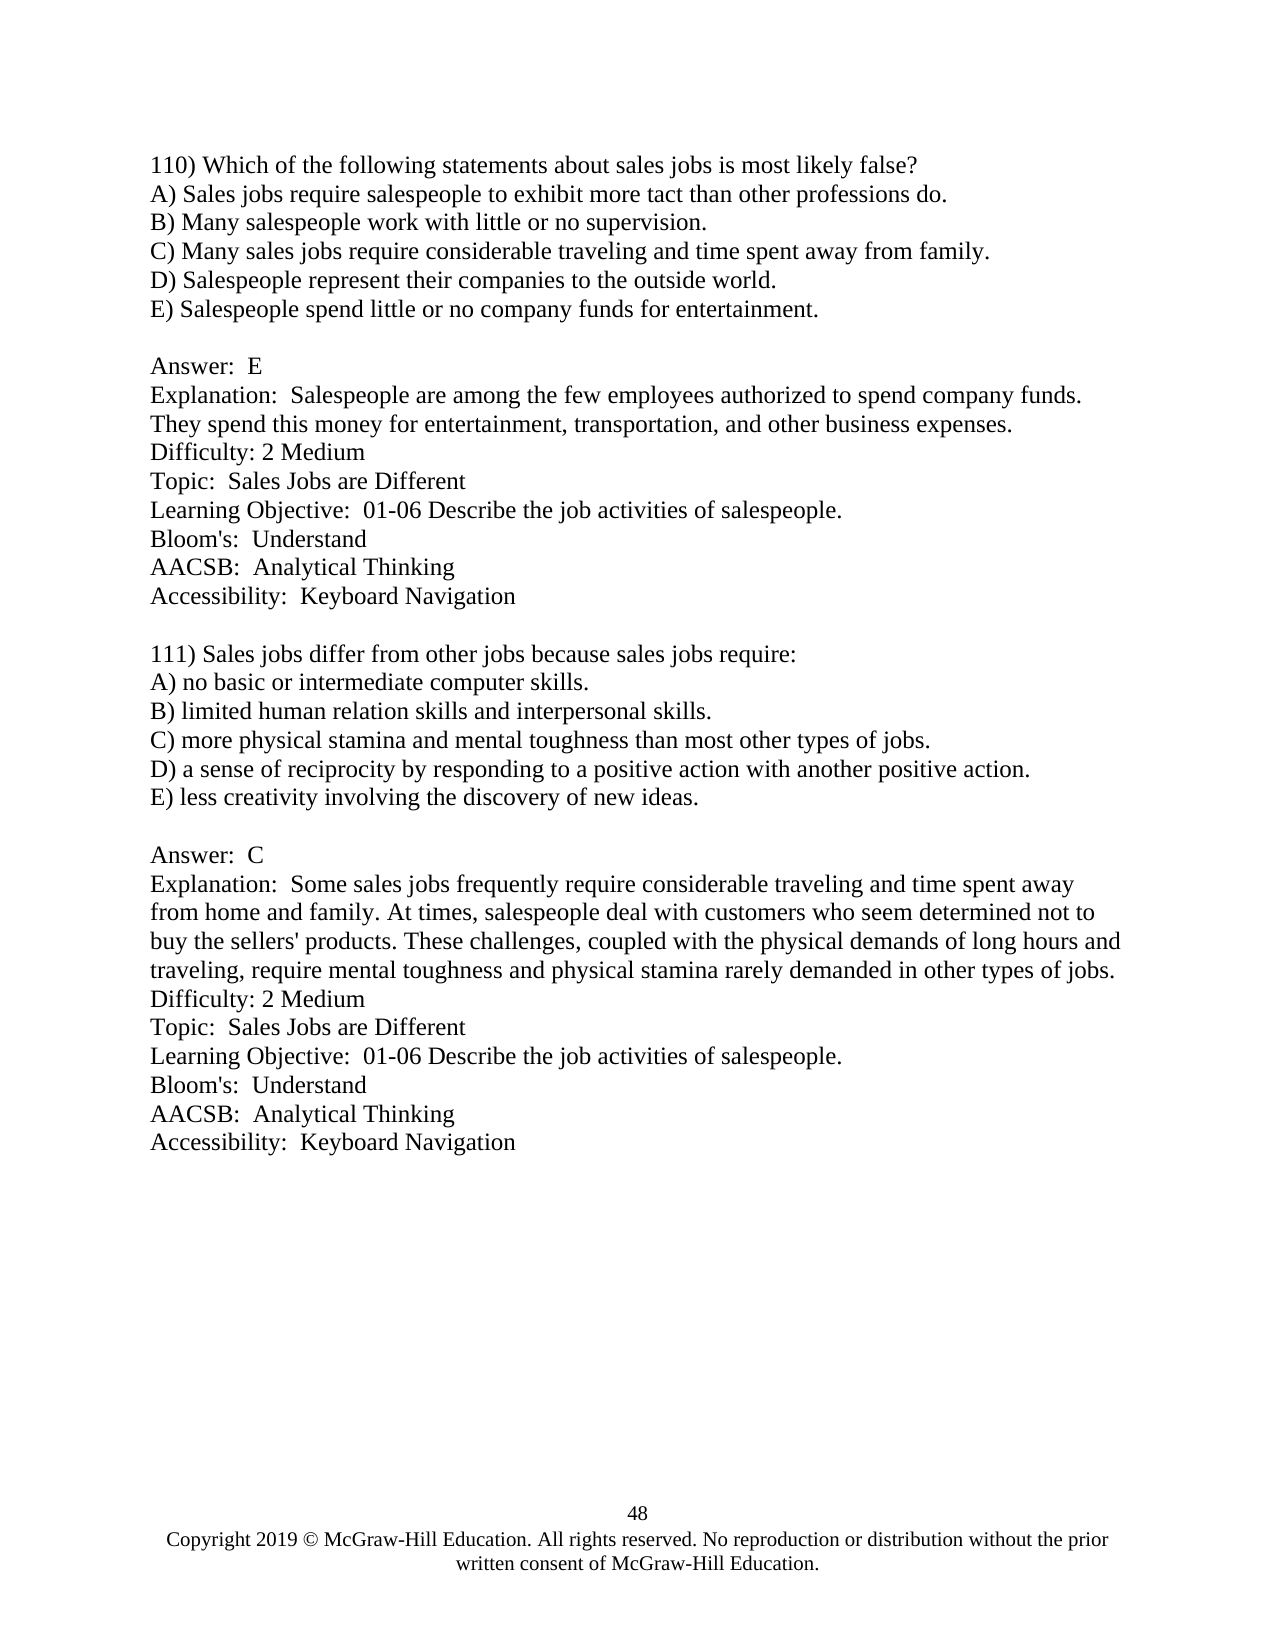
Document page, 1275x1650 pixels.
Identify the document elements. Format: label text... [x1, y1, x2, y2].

text Explanation: Some sales jobs frequently require considerable traveling and time spent away from home and family. At times, salespeople deal with customers who seem determined not to buy the sellers' products. These challenges, coupled with the physical demands of long hours and traveling, require mental toughness and physical stamina rarely demanded in other types of jobs. [150, 869, 1125, 984]
text Difficulty: 2 Medium [150, 437, 1125, 466]
text D) a sense of reciprocity by responding to a positive action with another positive action. [150, 754, 1125, 782]
text Learning Objective: 01-06 Describe the job activities of salespeople. [150, 1041, 1125, 1070]
text E) less creativity involving the discovery of new ideas. [150, 782, 1125, 811]
text AACSB: Analytical Thinking [150, 552, 1125, 581]
text 110) Which of the following statements about sales jobs is most likely false? [150, 150, 1125, 179]
text Difficulty: 2 Medium [150, 984, 1125, 1012]
text Learning Objective: 01-06 Describe the job activities of salespeople. [150, 495, 1125, 524]
text Topic: Sales Jobs are Different [150, 1012, 1125, 1041]
text Topic: Sales Jobs are Different [150, 466, 1125, 495]
text E) Salespeople spend little or no company funds for entertainment. [150, 294, 1125, 322]
text AACSB: Analytical Thinking [150, 1099, 1125, 1127]
text C) more physical stamina and mental toughness than most other types of jobs. [150, 725, 1125, 754]
text Explanation: Salespeople are among the few employees authorized to spend company funds. They spend this money for entertainment, transportation, and other business expenses. [150, 380, 1125, 437]
text C) Many sales jobs require considerable traveling and time spent away from family. [150, 236, 1125, 265]
text Accessibility: Keyboard Navigation [150, 581, 1125, 610]
text B) Many salespeople work with little or no supervision. [150, 207, 1125, 236]
text Bloom's: Understand [150, 524, 1125, 552]
text Answer: C [150, 840, 1125, 869]
text A) no basic or intermediate computer skills. [150, 667, 1125, 696]
text Accessibility: Keyboard Navigation [150, 1127, 1125, 1156]
text Bloom's: Understand [150, 1070, 1125, 1099]
text D) Salespeople represent their companies to the outside world. [150, 265, 1125, 294]
text Answer: E [150, 351, 1125, 380]
text A) Sales jobs require salespeople to exhibit more tact than other professions do. [150, 179, 1125, 207]
text B) limited human relation skills and interpersonal skills. [150, 696, 1125, 725]
text 111) Sales jobs differ from other jobs because sales jobs require: [150, 639, 1125, 667]
